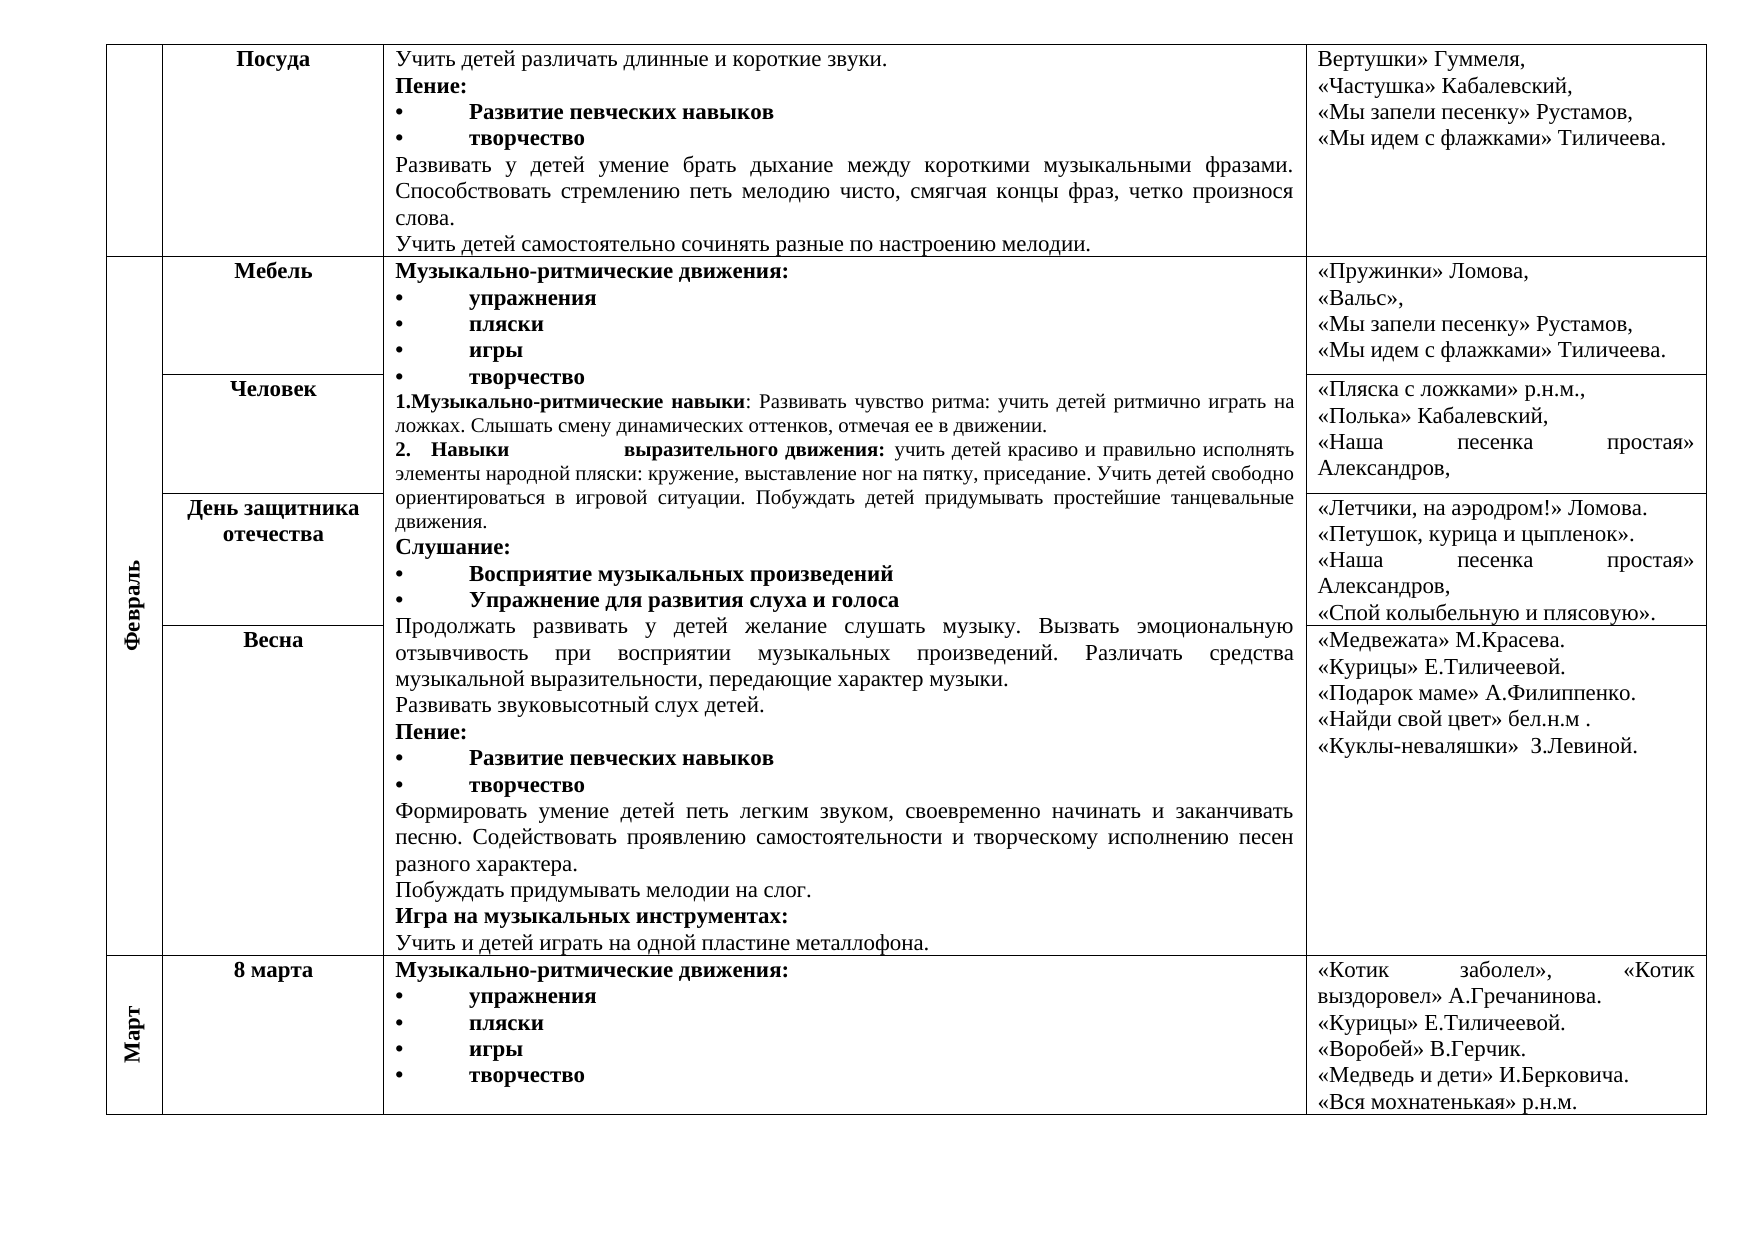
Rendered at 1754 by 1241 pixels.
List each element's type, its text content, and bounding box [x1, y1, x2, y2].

table_cell Посуда [163, 45, 383, 256]
table_cell «Пляска с ложками» р.н.м., «Полька» Кабалевский, «Наша песенка простая» Александров, [1307, 375, 1706, 492]
table_cell Февраль [107, 257, 162, 955]
table_cell «Медвежата» М.Красева. «Курицы» Е.Тиличеевой. «Подарок маме» А.Филиппенко. «Найди свой цвет» бел.н.м . «Куклы-неваляшки» З.Левиной. [1307, 626, 1706, 955]
table_cell Человек [163, 375, 383, 492]
table_cell Вертушки» Гуммеля, «Частушка» Кабалевский, «Мы запели песенку» Рустамов, «Мы идем с флажками» Тиличеева. [1307, 45, 1706, 256]
table_cell Музыкально-ритмические движения: • упражнения • пляски • игры • творчество 1.Музыкально-ритмические навыки: Развивать чувство ритма: учить детей ритмично играть на ложках. Слышать смену динамических оттенков, отмечая ее в движении. 2. Навыки выразительного движения: учить детей красиво и правильно исполнять элементы народной пляски: кружение, выставление ног на пятку, приседание. Учить детей свободно ориентироваться в игровой ситуации. Побуждать детей придумывать простейшие танцевальные движения. Слушание: • Восприятие музыкальных произведений • Упражнение для развития слуха и голоса Продолжать развивать у детей желание слушать музыку. Вызвать эмоциональную отзывчивость при восприятии музыкальных произведений. Различать средства музыкальной выразительности, передающие характер музыки. Развивать звуковысотный слух детей. Пение: • Развитие певческих навыков • творчество Формировать умение детей петь легким звуком, своевременно начинать и заканчивать песню. Содействовать проявлению самостоятельности и творческому исполнению песен разного характера. Побуждать придумывать мелодии на слог. Игра на музыкальных инструментах: Учить и детей играть на одной пластине металлофона. [384, 257, 1306, 955]
table_cell Мебель [163, 257, 383, 374]
table_cell Весна [163, 626, 383, 955]
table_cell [384, 956, 1306, 1114]
table_cell Март [107, 956, 162, 1114]
table_cell «Летчики, на аэродром!» Ломова. «Петушок, курица и цыпленок». «Наша песенка простая» Александров, «Спой колыбельную и плясовую». [1307, 494, 1706, 625]
table_cell «Котик заболел», «Котик выздоровел» А.Гречанинова. «Курицы» Е.Тиличеевой. «Воробей» В.Герчик. «Медведь и дети» И.Берковича. «Вся мохнатенькая» р.н.м. [1307, 956, 1706, 1114]
table_cell 8 марта [163, 956, 383, 1114]
table_cell «Пружинки» Ломова, «Вальс», «Мы запели песенку» Рустамов, «Мы идем с флажками» Тиличеева. [1307, 257, 1706, 374]
table_cell День защитника отечества [163, 494, 383, 625]
